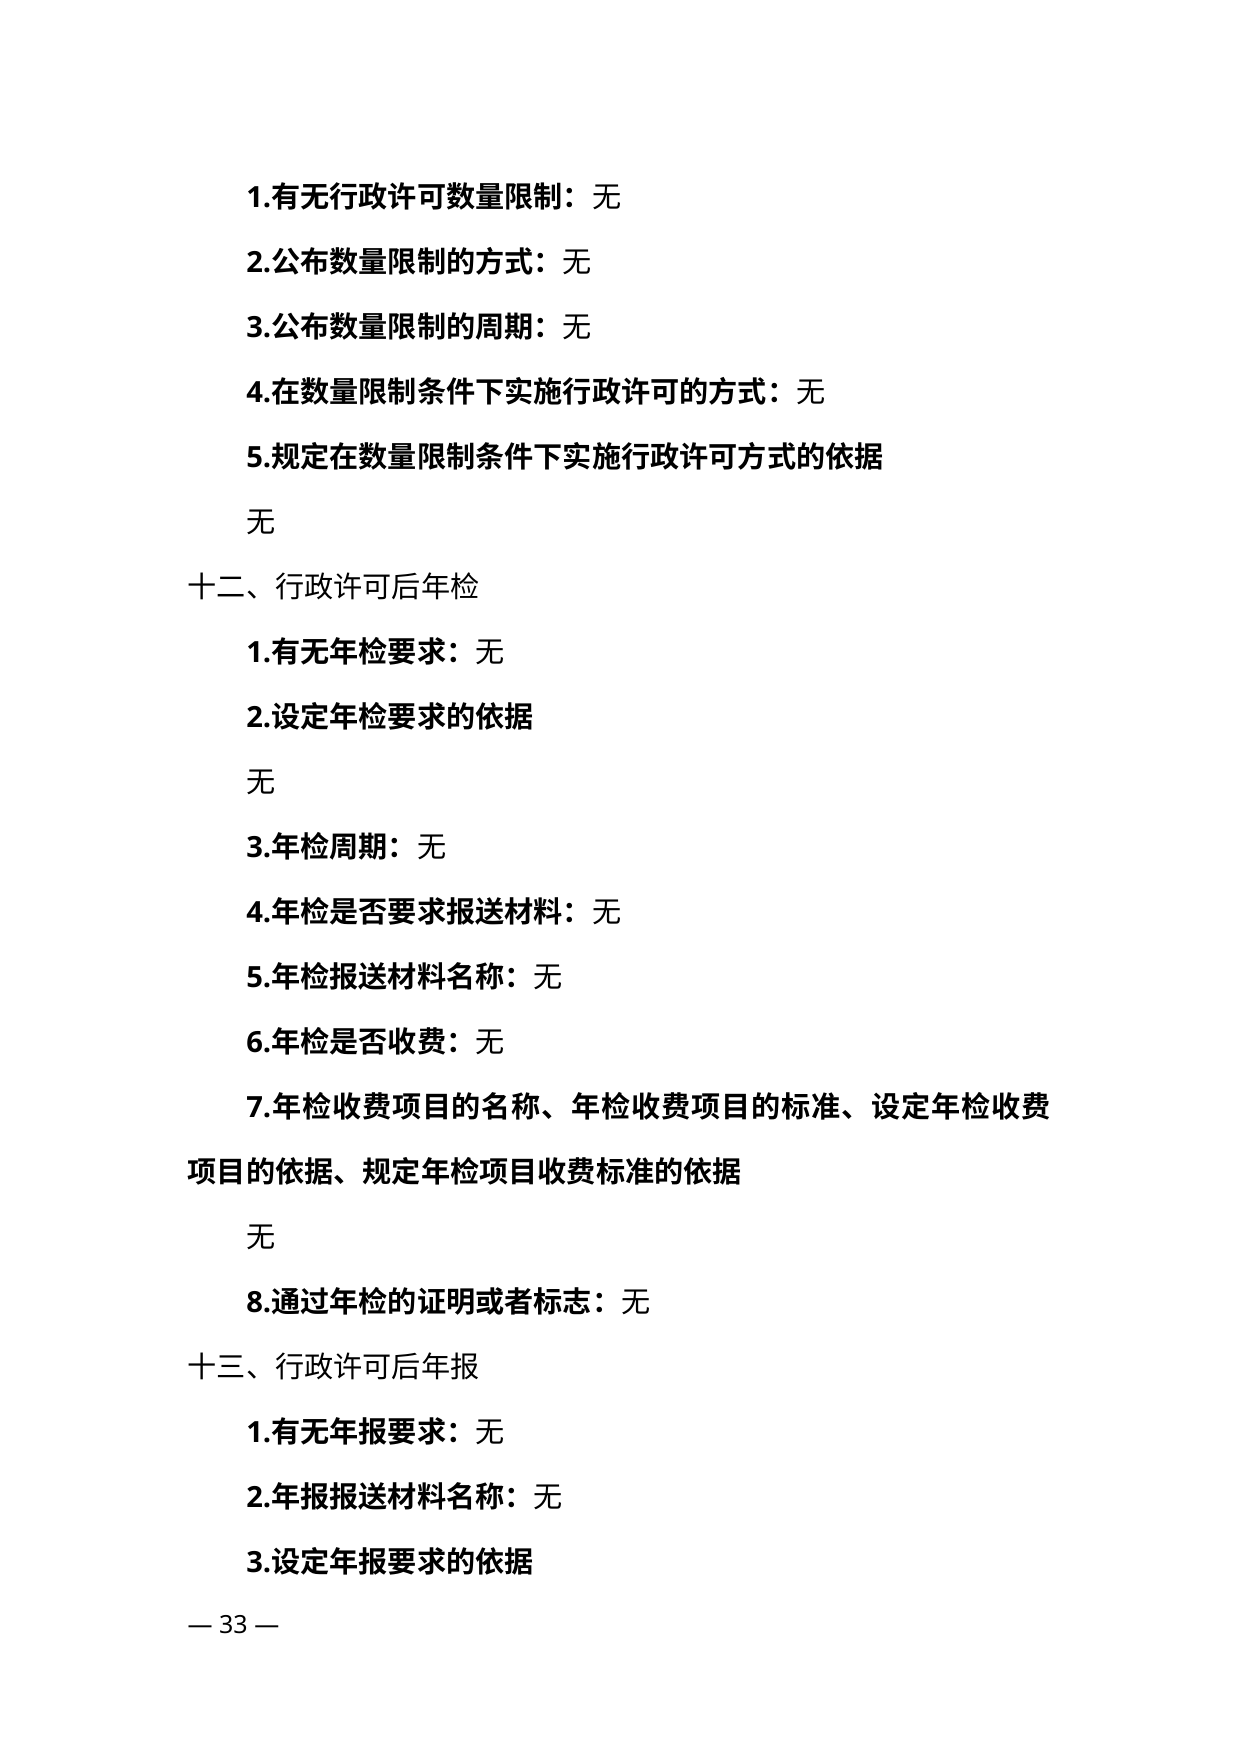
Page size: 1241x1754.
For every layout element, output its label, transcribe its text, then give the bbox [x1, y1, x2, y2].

list 4.在数量限制条件下实施行政许可的方式：无 [187, 357, 1053, 422]
list 行政许可后年报 [187, 1332, 1053, 1397]
list 5.年检报送材料名称：无 [187, 942, 1053, 1007]
list 2.年报报送材料名称：无 [187, 1462, 1053, 1527]
list 3.年检周期：无 [187, 812, 1053, 877]
list 2.设定年检要求的依据 [187, 682, 1053, 747]
list 4.年检是否要求报送材料：无 [187, 877, 1053, 942]
list 6.年检是否收费：无 [187, 1007, 1053, 1072]
list 无 [187, 1202, 1053, 1267]
list 无 [187, 747, 1053, 812]
list 3.公布数量限制的周期：无 [187, 292, 1053, 357]
list 行政许可后年检 [187, 552, 1053, 617]
list 1.有无行政许可数量限制：无 [187, 162, 1053, 227]
list 无 [187, 487, 1053, 552]
list 8.通过年检的证明或者标志：无 [187, 1267, 1053, 1332]
list 2.公布数量限制的方式：无 [187, 227, 1053, 292]
list 1.有无年报要求：无 [187, 1397, 1053, 1462]
list 1.有无年检要求：无 [187, 617, 1053, 682]
list 3.设定年报要求的依据 [187, 1527, 1053, 1592]
list 5.规定在数量限制条件下实施行政许可方式的依据 [187, 422, 1053, 487]
list 7.年检收费项目的名称、年检收费项目的标准、设定年检收费项目的依据、规定年检项目收费标准的依据 [187, 1072, 1053, 1202]
